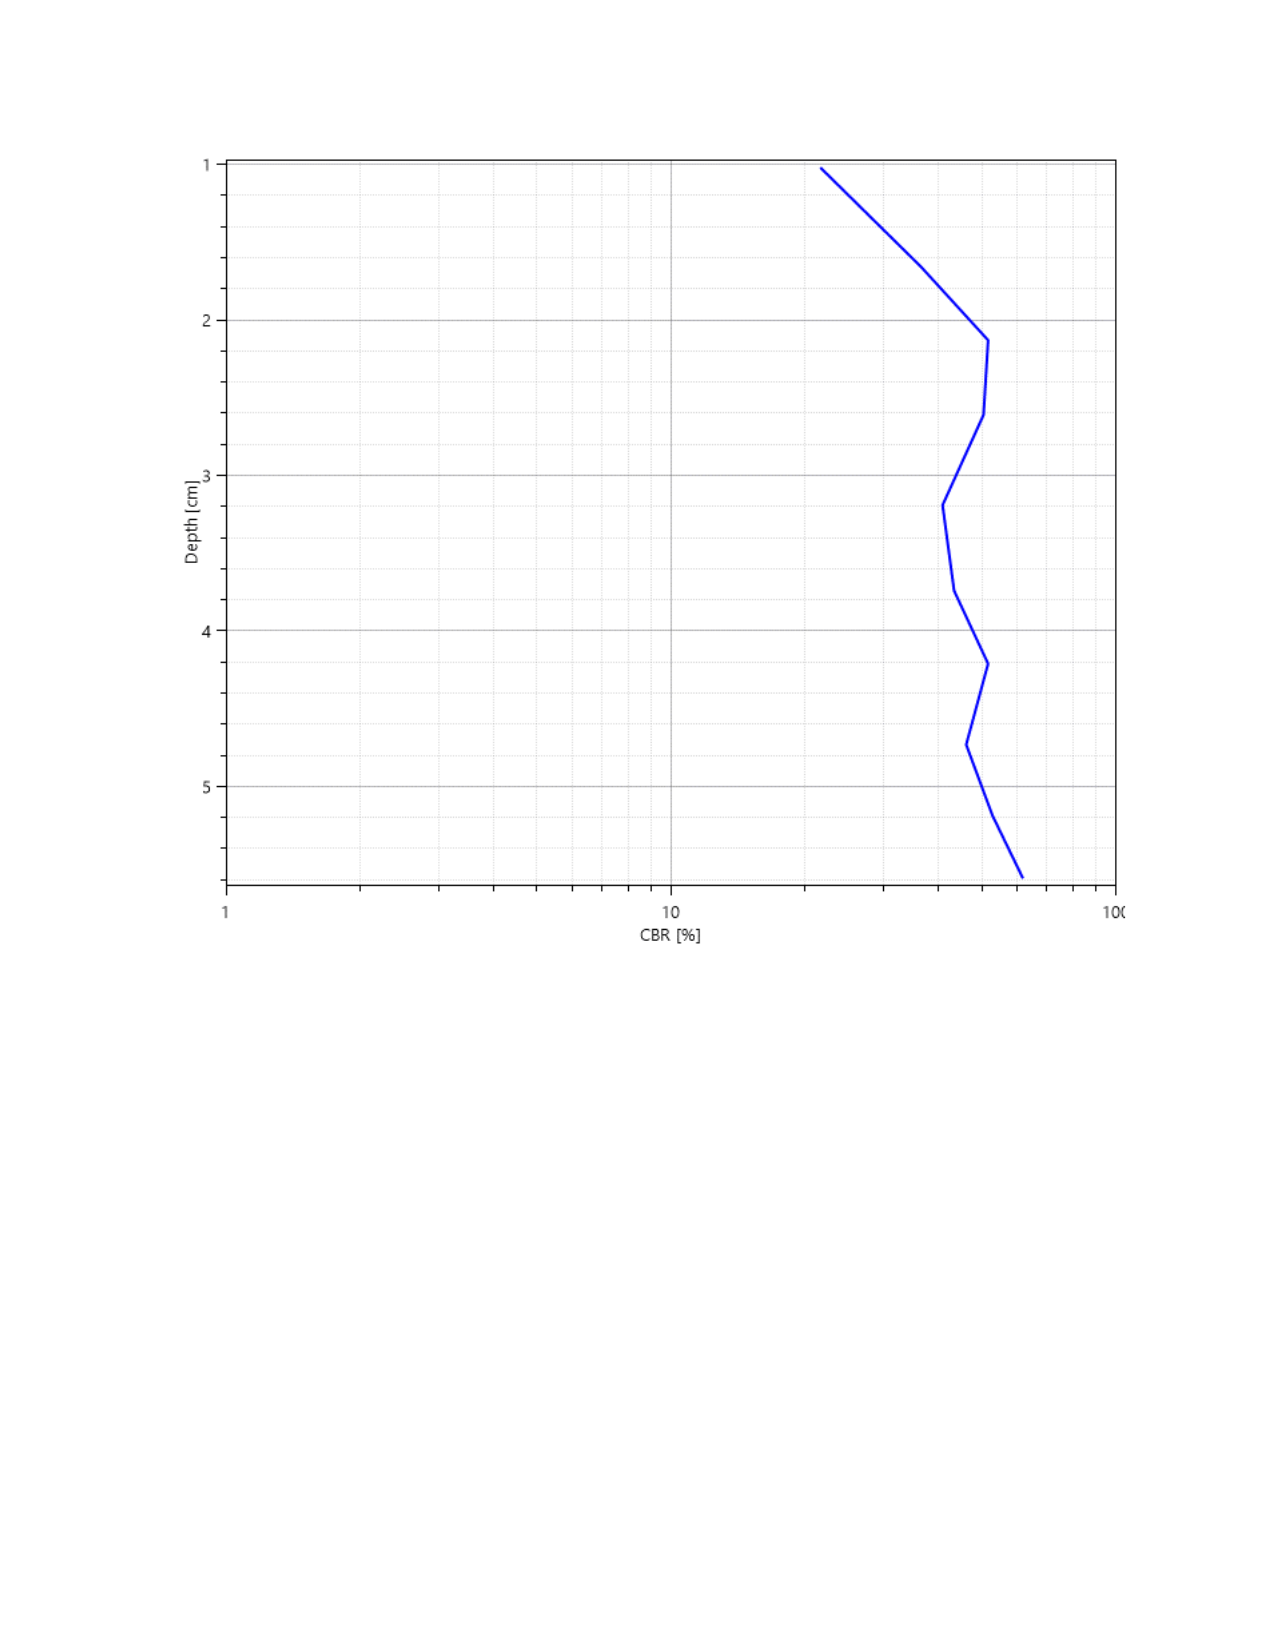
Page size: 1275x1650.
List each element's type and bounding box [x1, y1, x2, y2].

picture [150, 150, 1125, 961]
